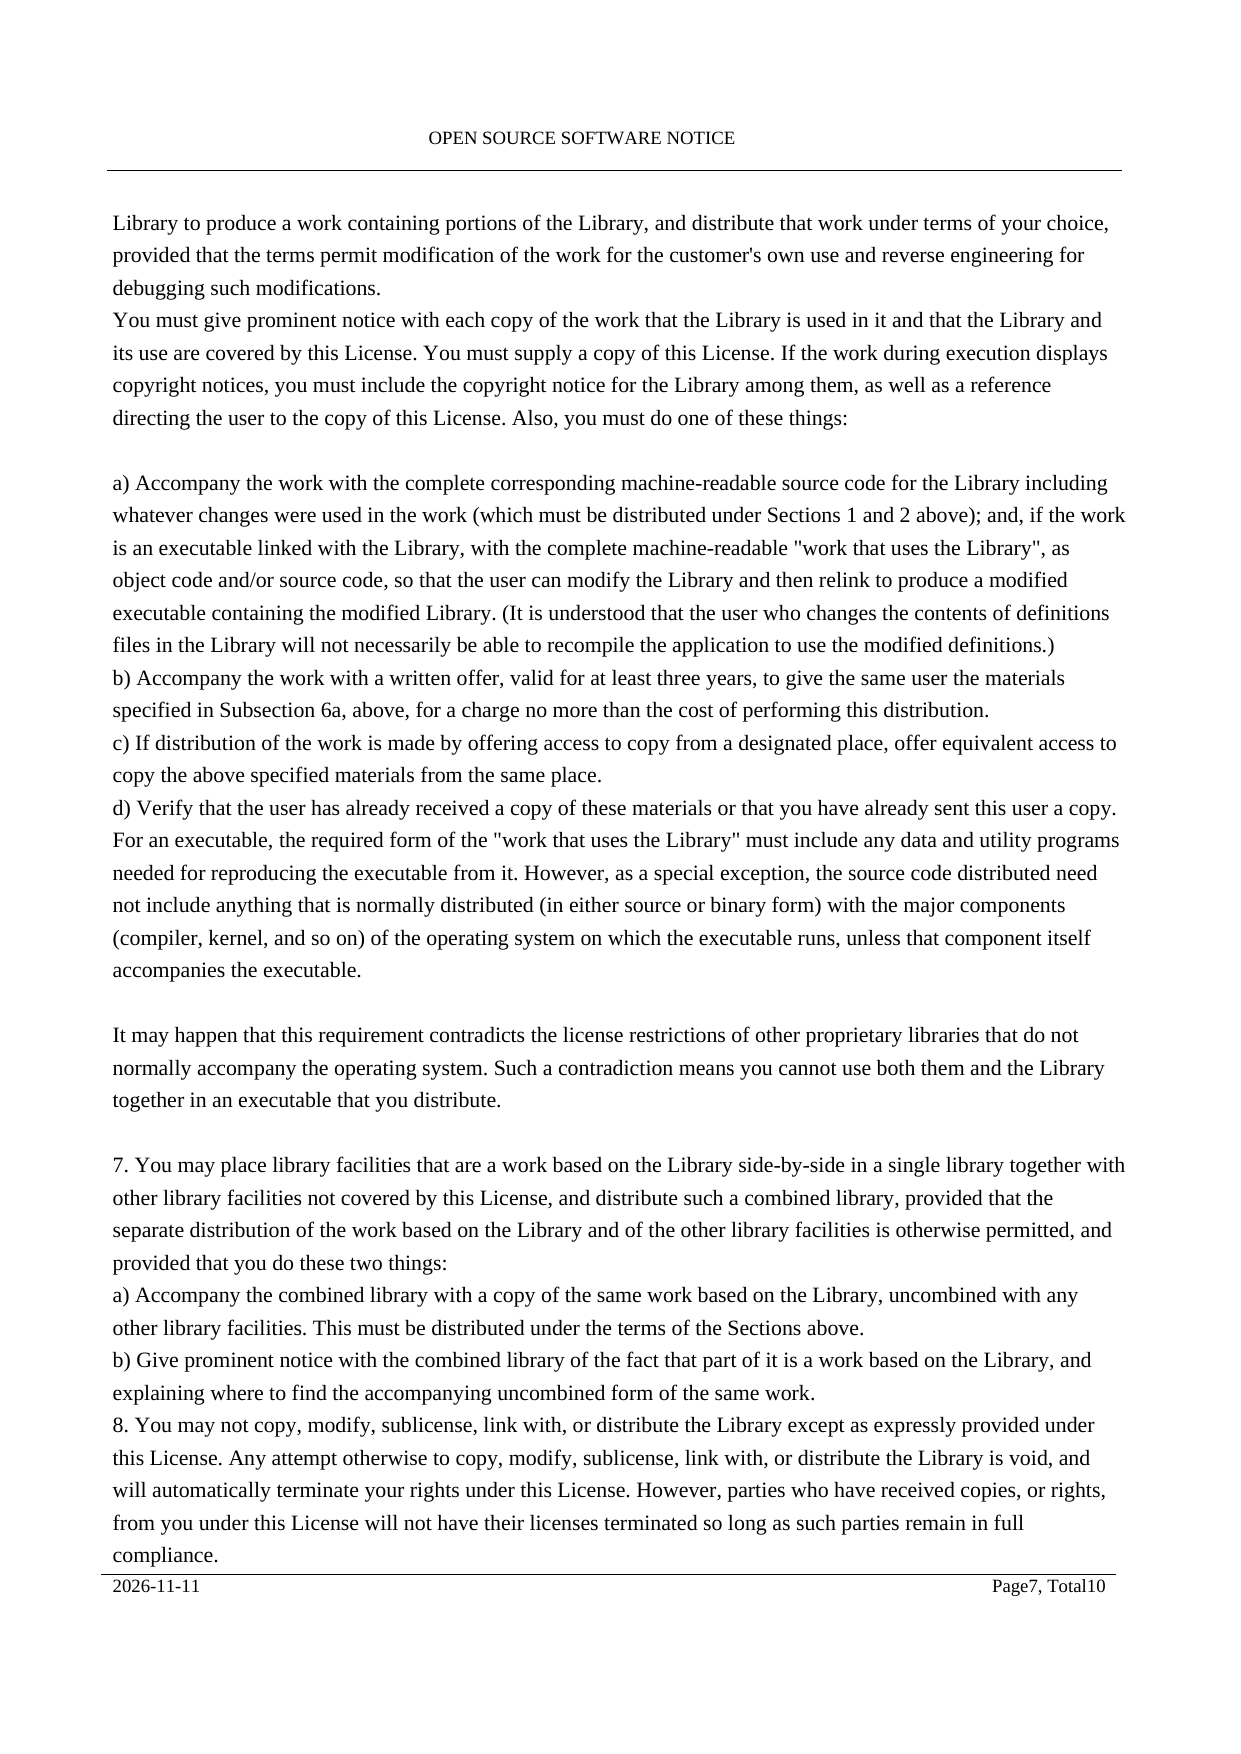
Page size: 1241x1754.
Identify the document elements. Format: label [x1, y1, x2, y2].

text [112, 206, 1128, 1571]
